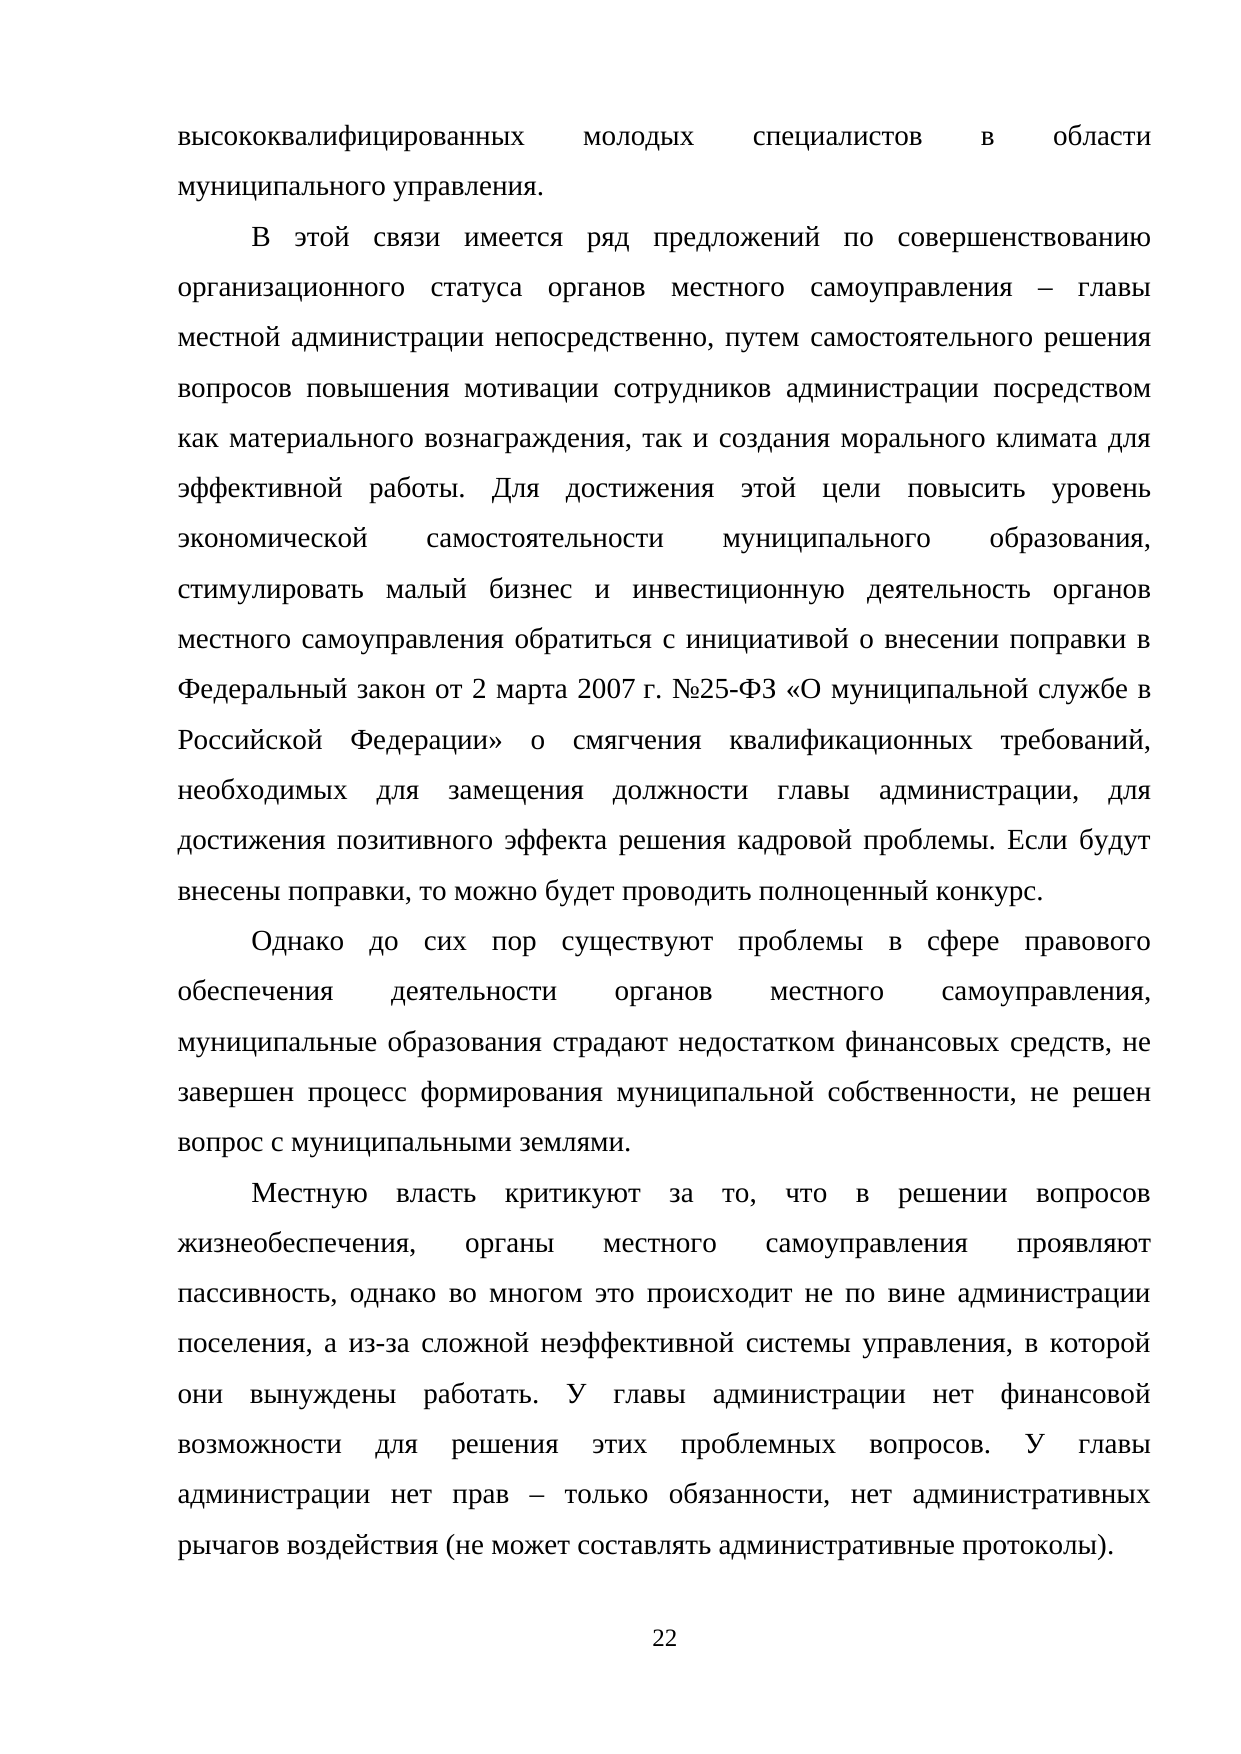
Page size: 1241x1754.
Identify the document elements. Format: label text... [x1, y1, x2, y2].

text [177, 118, 1152, 202]
text В этой связи имеется ряд предложений по совершенствованию организационного статуса органов местного самоуправления – главы местной администрации непосредственно, путем самостоятельного решения вопросов повышения мотивации сотрудников администрации посредством как материального вознаграждения, так и создания морального климата для эффективной работы. Для достижения этой цели повысить уровень экономической самостоятельности муниципального образования, стимулировать малый бизнес и инвестиционную деятельность органов местного самоуправления обратиться с инициативой о внесении поправки в Федеральный закон от 2 марта 2007 г. №25-ФЗ «О муниципальной службе в Российской Федерации» о смягчения квалификационных требований, необходимых для замещения должности главы администрации, для достижения позитивного эффекта решения кадровой проблемы. Если будут внесены поправки, то можно будет проводить полноценный конкурс. [177, 219, 1152, 906]
text Местную власть критикуют за то, что в решении вопросов жизнеобеспечения, органы местного самоуправления проявляют пассивность, однако во многом это происходит не по вине администрации поселения, а из-за сложной неэффективной системы управления, в которой они вынуждены работать. У главы администрации нет финансовой возможности для решения этих проблемных вопросов. У главы администрации нет прав – только обязанности, нет административных рычагов воздействия (не может составлять административные протоколы). [177, 1175, 1152, 1560]
text Однако до сих пор существуют проблемы в сфере правового обеспечения деятельности органов местного самоуправления, муниципальные образования страдают недостатком финансовых средств, не завершен процесс формирования муниципальной собственности, не решен вопрос с муниципальными землями. [177, 923, 1152, 1158]
